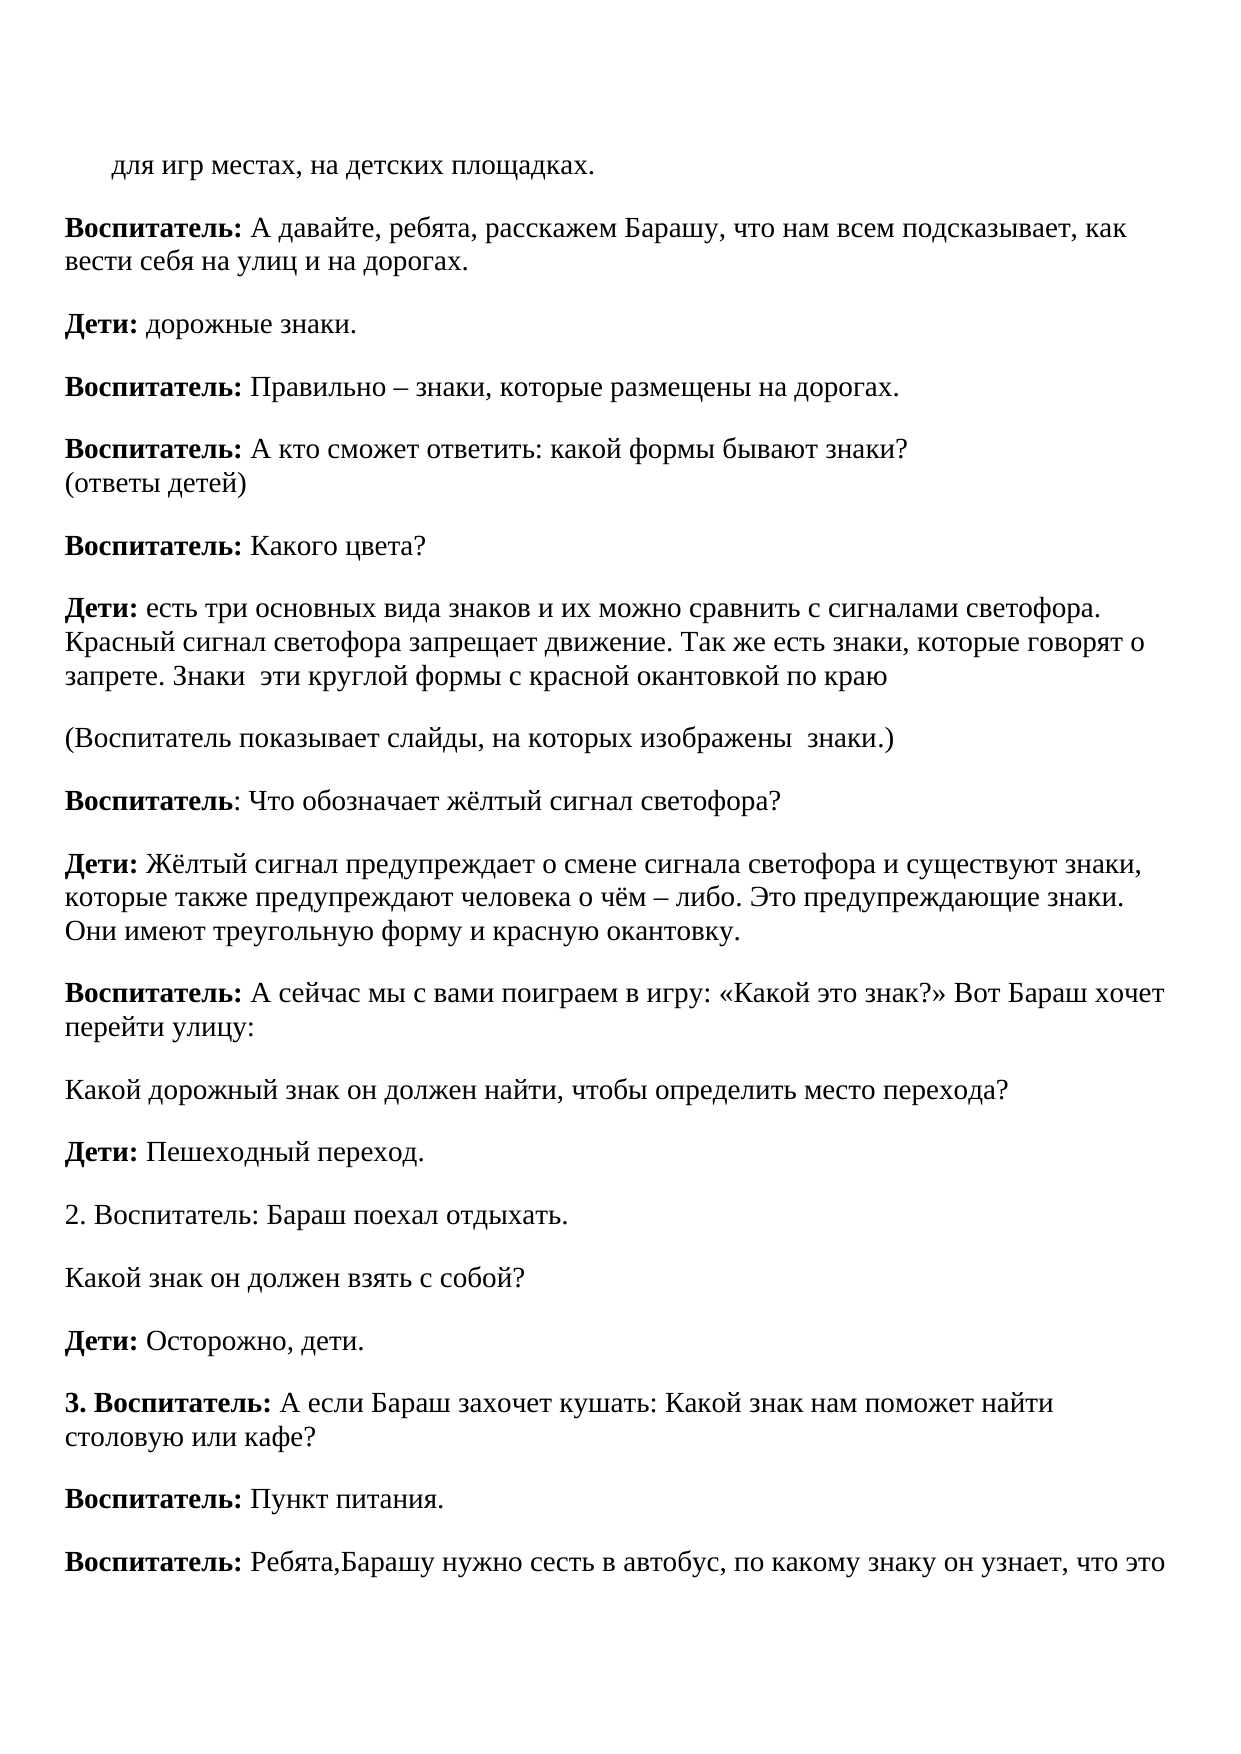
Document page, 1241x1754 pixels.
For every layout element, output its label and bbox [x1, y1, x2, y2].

table_header [65, 118, 1179, 1578]
